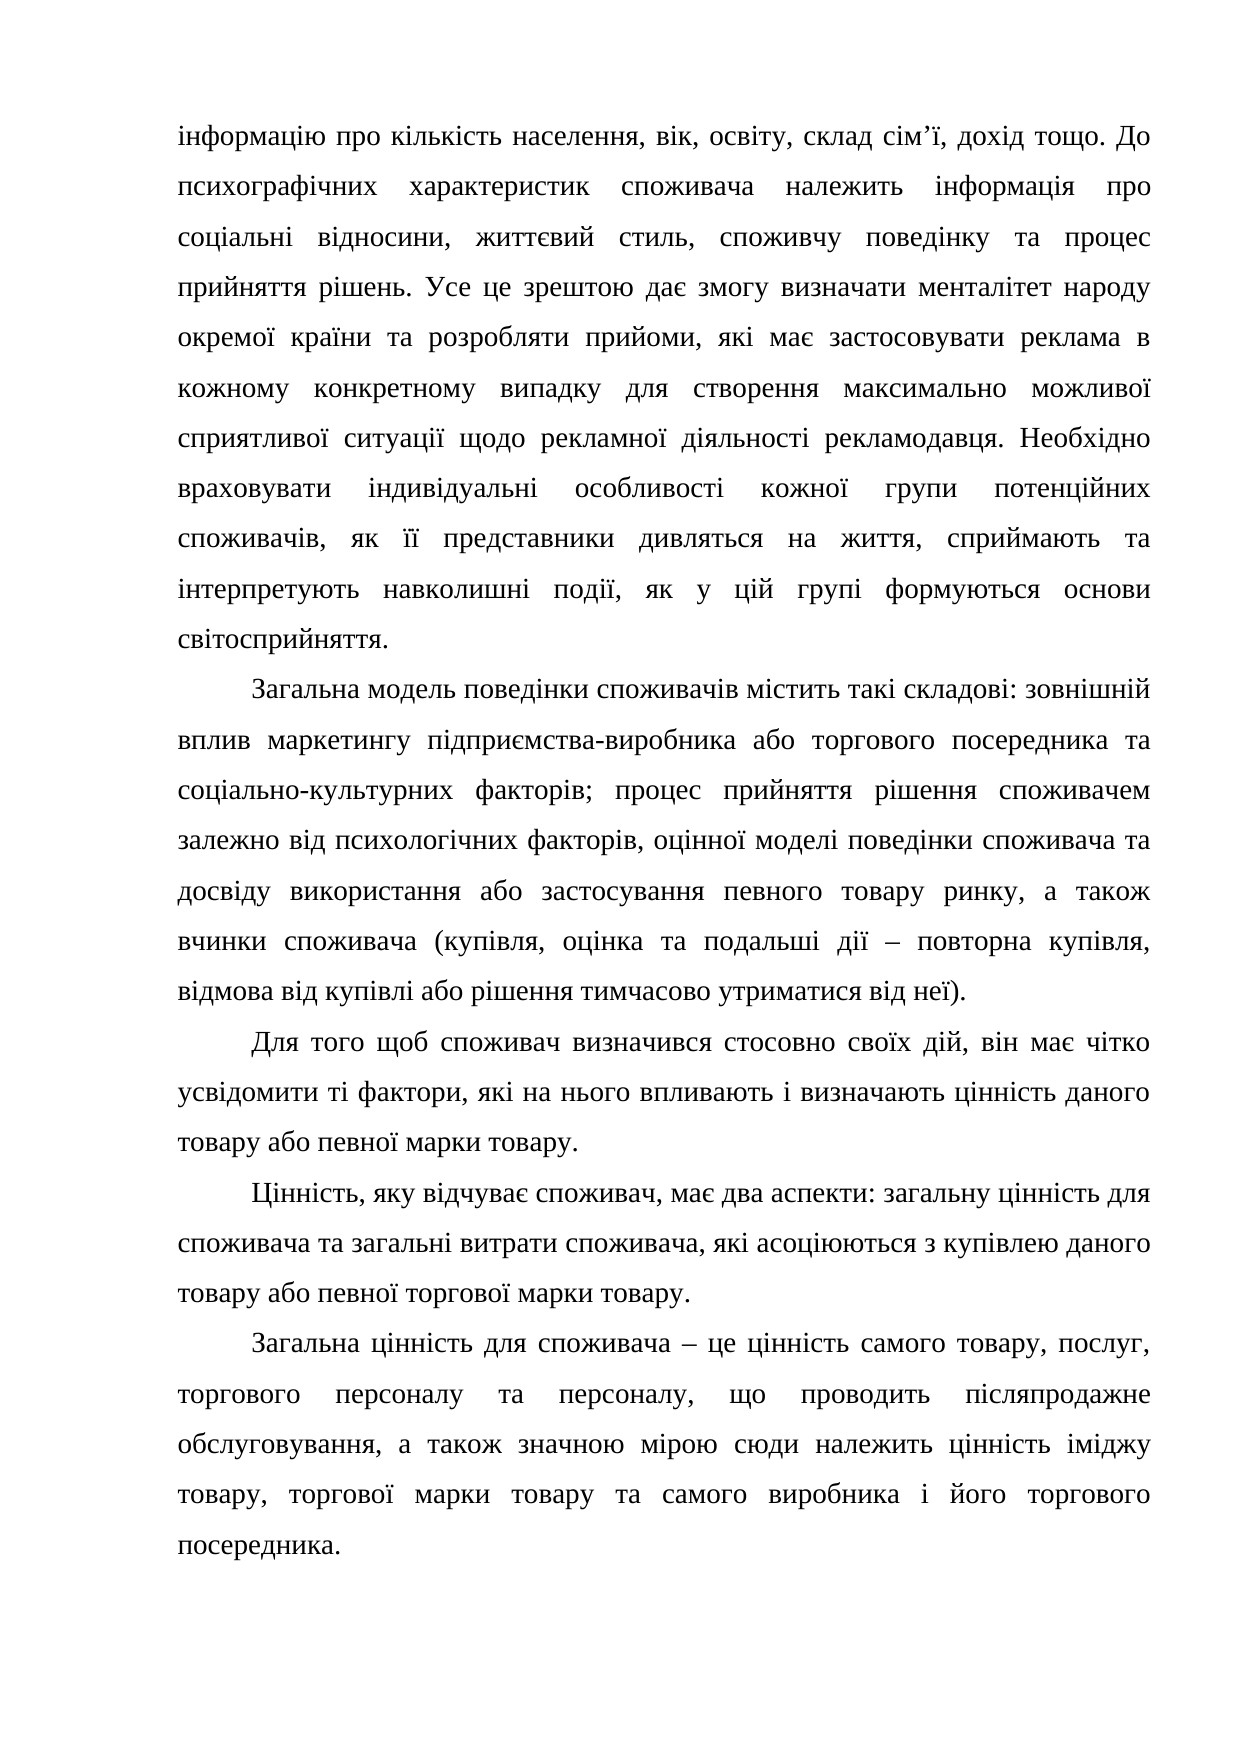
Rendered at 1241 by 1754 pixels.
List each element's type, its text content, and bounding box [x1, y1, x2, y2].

text Загальна модель поведінки споживачів містить такі складові: зовнішній вплив маркетингу підприємства-виробника або торгового посередника та соціально-культурних факторів; процес прийняття рішення споживачем залежно від психологічних факторів, оцінної моделі поведінки споживача та досвіду використання або застосування певного товару ринку, а також вчинки споживача (купівля, оцінка та подальші дії – повторна купівля, відмова від купівлі або рішення тимчасово утриматися від неї). [177, 672, 1152, 1007]
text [177, 118, 1152, 655]
text Цінність, яку відчуває споживач, має два аспекти: загальну цінність для споживача та загальні витрати споживача, які асоціюються з купівлею даного товару або певної торгової марки товару. [177, 1175, 1152, 1309]
text Загальна цінність для споживача – це цінність самого товару, послуг, торгового персоналу та персоналу, що проводить післяпродажне обслуговування, а також значною мірою сюди належить цінність іміджу товару, торгової марки товару та самого виробника і його торгового посередника. [177, 1326, 1152, 1560]
text Для того щоб споживач визначився стосовно своїх дій, він має чітко усвідомити ті фактори, які на нього впливають і визначають цінність даного товару або певної марки товару. [177, 1024, 1152, 1158]
